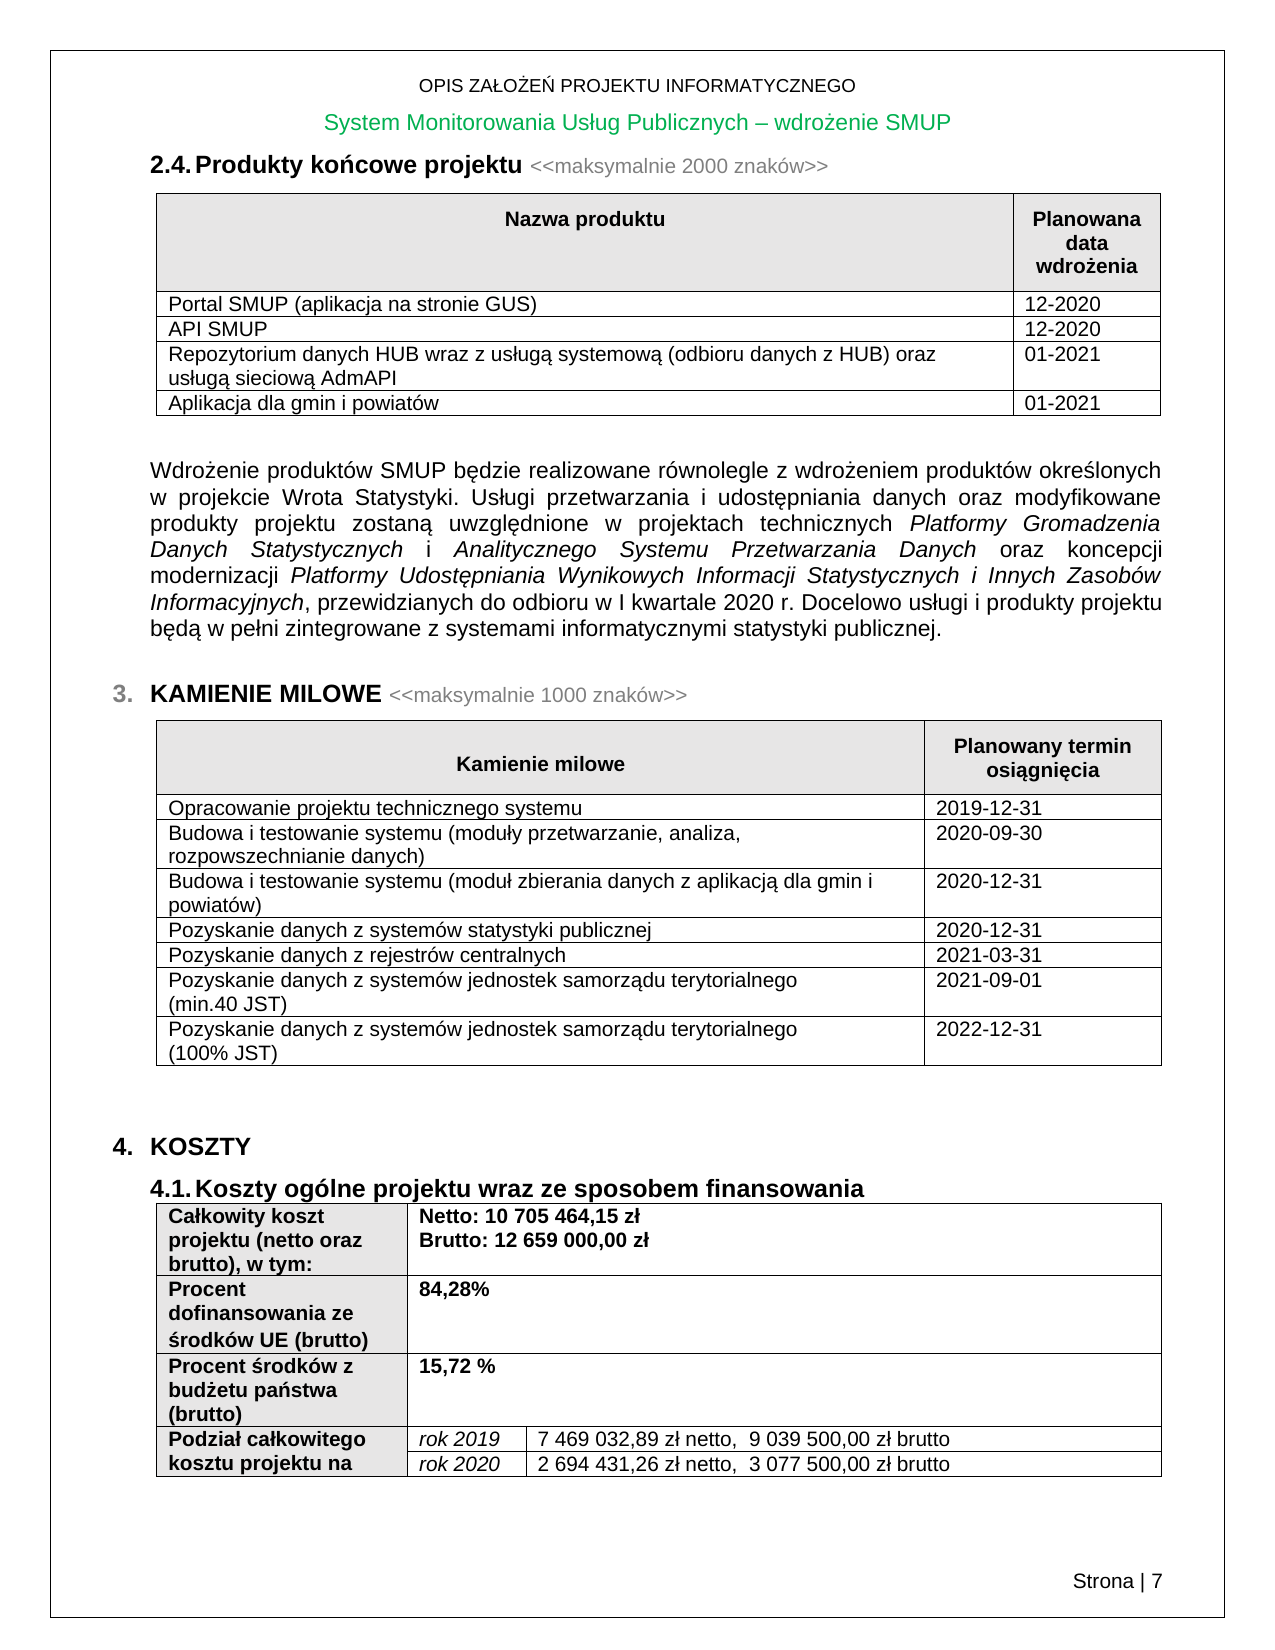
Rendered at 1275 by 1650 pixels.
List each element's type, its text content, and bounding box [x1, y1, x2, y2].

table_cell 2020-12-31 [925, 918, 1161, 942]
table_cell Budowa i testowanie systemu (moduł zbierania danych z aplikacją dla gmin i powiatów) [157, 869, 924, 917]
table_cell Pozyskanie danych z rejestrów centralnych [157, 943, 924, 967]
table_cell 84,28% [408, 1276, 1161, 1353]
table_cell Portal SMUP (aplikacja na stronie GUS) [157, 292, 1013, 316]
table_cell 2022-12-31 [925, 1017, 1161, 1065]
table_cell Opracowanie projektu technicznego systemu [157, 795, 924, 819]
table_cell 15,72 % [408, 1354, 1161, 1426]
table_cell 2 694 431,26 zł netto, 3 077 500,00 zł brutto [527, 1452, 1161, 1476]
table_header Planowana data wdrożenia [1014, 194, 1160, 291]
table_cell 2020-09-30 [925, 820, 1161, 868]
table_header Planowany termin osiągnięcia [925, 721, 1161, 794]
table_cell 01-2021 [1014, 342, 1160, 390]
table_cell 2019-12-31 [925, 795, 1161, 819]
table_cell Procent środków z budżetu państwa (brutto) [157, 1354, 407, 1426]
table_cell 2021-09-01 [925, 968, 1161, 1016]
table_cell rok 2019 [408, 1427, 526, 1451]
table_header Nazwa produktu [157, 194, 1013, 291]
table_cell Podział całkowitego kosztu projektu na poszczególna lata (netto oraz brutto) [157, 1427, 407, 1476]
subtitle Koszty ogólne projektu wraz ze sposobem finansowania [150, 1174, 1145, 1202]
table_cell 01-2021 [1014, 391, 1160, 415]
table_cell 2020-12-31 [925, 869, 1161, 917]
subtitle Produkty końcowe projektu <<maksymalnie 2000 znaków>> [150, 150, 1145, 179]
table_cell 12-2020 [1014, 292, 1160, 316]
table_header Kamienie milowe [157, 721, 924, 794]
table_cell Repozytorium danych HUB wraz z usługą systemową (odbioru danych z HUB) oraz usługą sieciową AdmAPI [157, 342, 1013, 390]
table_cell 2021-03-31 [925, 943, 1161, 967]
table_cell Aplikacja dla gmin i powiatów [157, 391, 1013, 415]
subtitle KAMIENIE MILOWE <<maksymalnie 1000 znaków>> [112, 679, 1162, 708]
table_cell Budowa i testowanie systemu (moduły przetwarzanie, analiza, rozpowszechnianie danych) [157, 820, 924, 868]
table_cell 12-2020 [1014, 317, 1160, 341]
subtitle KOSZTY [112, 1132, 1162, 1161]
table_cell 7 469 032,89 zł netto, 9 039 500,00 zł brutto [527, 1427, 1161, 1451]
table_cell Pozyskanie danych z systemów statystyki publicznej [157, 918, 924, 942]
table_cell Procent dofinansowania ze środków UE (brutto) [157, 1276, 407, 1353]
table_header Całkowity koszt projektu (netto oraz brutto), w tym: [157, 1204, 407, 1275]
table_cell Pozyskanie danych z systemów jednostek samorządu terytorialnego (min.40 JST) [157, 968, 924, 1016]
table_cell rok 2020 [408, 1452, 526, 1476]
table_cell API SMUP [157, 317, 1013, 341]
text Wdrożenie produktów SMUP będzie realizowane równolegle z wdrożeniem produktów określonych w projekcie Wrota Statystyki. Usługi przetwarzania i udostępniania danych oraz modyfikowane produkty projektu zostaną uwzględnione w projektach technicznych Platformy Gromadzenia Danych Statystycznych i Analitycznego Systemu Przetwarzania Danych oraz koncepcji modernizacji Platformy Udostępniania Wynikowych Informacji Statystycznych i Innych Zasobów Informacyjnych, przewidzianych do odbioru w I kwartale 2020 r. Docelowo usługi i produkty projektu będą w pełni zintegrowane z systemami informatycznymi statystyki publicznej. [150, 457, 1162, 642]
table_header Netto: 10 705 464,15 zł Brutto: 12 659 000,00 zł [408, 1204, 1161, 1275]
table_cell Pozyskanie danych z systemów jednostek samorządu terytorialnego (100% JST) [157, 1017, 924, 1065]
